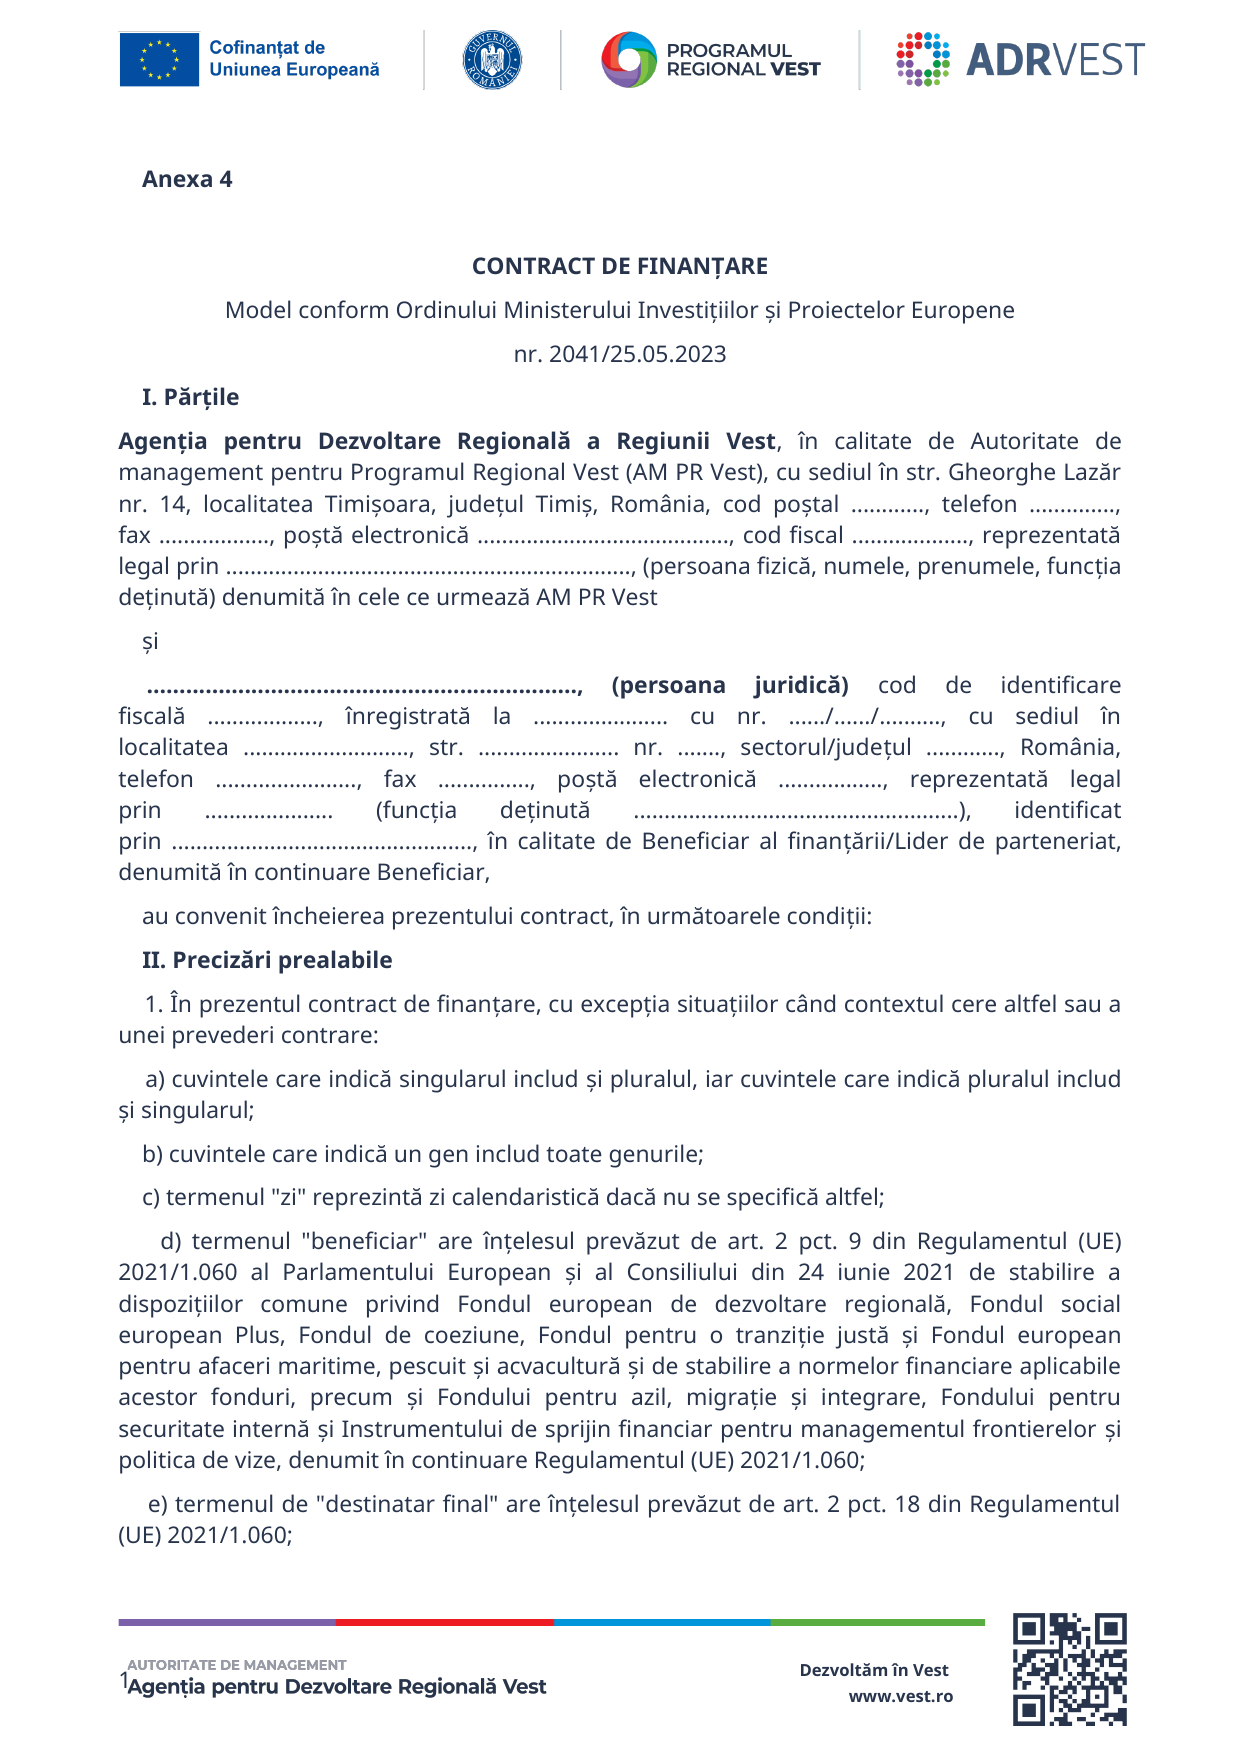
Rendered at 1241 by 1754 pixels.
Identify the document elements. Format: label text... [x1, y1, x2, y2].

text Agenția pentru Dezvoltare Regională a Regiunii Vest, în calitate de Autoritate de management pentru Programul Regional Vest (AM PR Vest), cu sediul în str. Gheorghe Lazăr nr. 14, localitatea Timișoara, judeţul Timiș, România, cod poştal ............, telefon .............., fax .................., poştă electronică ........................................., cod fiscal ..................., reprezentată legal prin .................................................................., (persoana fizică, numele, prenumele, funcţia deţinută) denumită în cele ce urmează AM PR Vest [118, 425, 1122, 612]
text au convenit încheierea prezentului contract, în următoarele condiţii: [118, 900, 1122, 931]
picture [118, 30, 1146, 90]
text 1. În prezentul contract de finanţare, cu excepţia situaţiilor când contextul cere altfel sau a unei prevederi contrare: [118, 987, 1122, 1050]
text b) cuvintele care indică un gen includ toate genurile; [118, 1137, 1122, 1169]
text nr. 2041/25.05.2023 [118, 337, 1122, 369]
text II. Precizări prealabile [118, 944, 1122, 975]
text şi [118, 625, 1122, 656]
text c) termenul "zi" reprezintă zi calendaristică dacă nu se specifică altfel; [118, 1181, 1122, 1212]
text Anexa 4 [118, 162, 1122, 194]
text .................................................................., (persoana juridică) cod de identificare fiscală .................., înregistrată la ...................... cu nr. ....../....../.........., cu sediul în localitatea ..........................., str. ....................... nr. ......., sectorul/judeţul ............, România, telefon ......................., fax ..............., poştă electronică ................., reprezentată legal prin ..................... (funcţia deţinută .....................................................), identificat prin ................................................., în calitate de Beneficiar al finanţării/Lider de parteneriat, denumită în continuare Beneficiar, [118, 669, 1122, 887]
text e) termenul de "destinatar final" are înțelesul prevăzut de art. 2 pct. 18 din Regulamentul (UE) 2021/1.060; [118, 1487, 1122, 1550]
text d) termenul "beneficiar" are înţelesul prevăzut de art. 2 pct. 9 din Regulamentul (UE) 2021/1.060 al Parlamentului European şi al Consiliului din 24 iunie 2021 de stabilire a dispoziţiilor comune privind Fondul european de dezvoltare regională, Fondul social european Plus, Fondul de coeziune, Fondul pentru o tranziţie justă şi Fondul european pentru afaceri maritime, pescuit şi acvacultură şi de stabilire a normelor financiare aplicabile acestor fonduri, precum şi Fondului pentru azil, migraţie şi integrare, Fondului pentru securitate internă şi Instrumentului de sprijin financiar pentru managementul frontierelor şi politica de vize, denumit în continuare Regulamentul (UE) 2021/1.060; [118, 1225, 1122, 1475]
text Model conform Ordinului Ministerului Investițiilor și Proiectelor Europene [118, 294, 1122, 325]
text CONTRACT DE FINANŢARE [118, 250, 1122, 281]
picture [1004, 1604, 1135, 1735]
text I. Părţile [118, 381, 1122, 412]
text a) cuvintele care indică singularul includ şi pluralul, iar cuvintele care indică pluralul includ şi singularul; [118, 1062, 1122, 1125]
